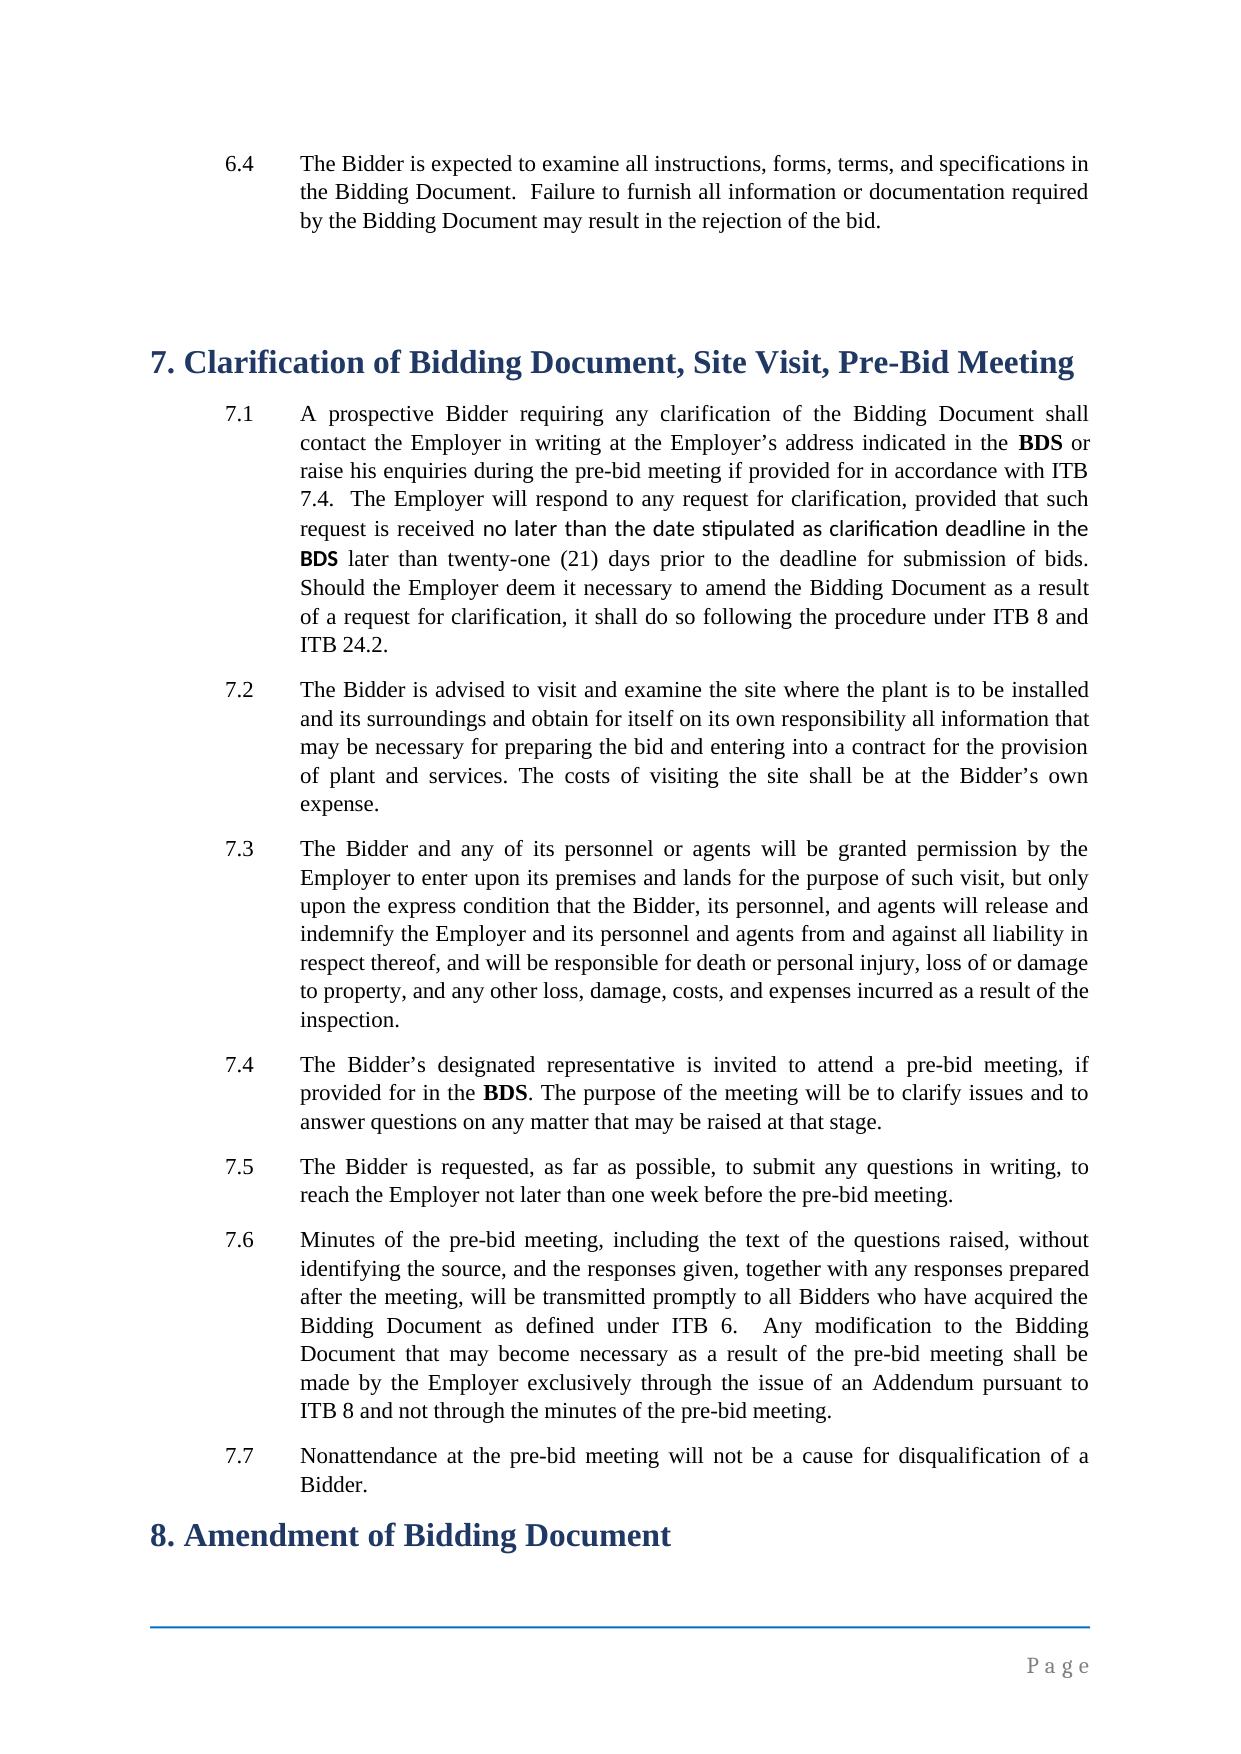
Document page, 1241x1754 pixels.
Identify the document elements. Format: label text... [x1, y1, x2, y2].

text 7.4 The Bidder’s designated representative is invited to attend a pre-bid meeting, if provided for in the BDS. The purpose of the meeting will be to clarify issues and to answer questions on any matter that may be raised at that stage. [225, 1051, 1090, 1134]
text 6.4 The Bidder is expected to examine all instructions, forms, terms, and specifications in the Bidding Document. Failure to furnish all information or documentation required by the Bidding Document may result in the rejection of the bid. [225, 150, 1090, 233]
subtitle Clarification of Bidding Document, Site Visit, Pre-Bid Meeting [150, 342, 1090, 381]
text 7.6 Minutes of the pre-bid meeting, including the text of the questions raised, without identifying the source, and the responses given, together with any responses prepared after the meeting, will be transmitted promptly to all Bidders who have acquired the Bidding Document as defined under ITB 6. Any modification to the Bidding Document that may become necessary as a result of the pre-bid meeting shall be made by the Employer exclusively through the issue of an Addendum pursuant to ITB 8 and not through the minutes of the pre-bid meeting. [225, 1226, 1090, 1423]
text 7.2 The Bidder is advised to visit and examine the site where the plant is to be installed and its surroundings and obtain for itself on its own responsibility all information that may be necessary for preparing the bid and entering into a contract for the provision of plant and services. The costs of visiting the site shall be at the Bidder’s own expense. [225, 676, 1090, 816]
subtitle Amendment of Bidding Document [150, 1516, 1090, 1554]
text 7.3 The Bidder and any of its personnel or agents will be granted permission by the Employer to enter upon its premises and lands for the purpose of such visit, but only upon the express condition that the Bidder, its personnel, and agents will release and indemnify the Employer and its personnel and agents from and against all liability in respect thereof, and will be responsible for death or personal injury, loss of or damage to property, and any other loss, damage, costs, and expenses incurred as a result of the inspection. [225, 835, 1090, 1032]
text 7.7 Nonattendance at the pre-bid meeting will not be a cause for disqualification of a Bidder. [225, 1442, 1090, 1497]
text 7.5 The Bidder is requested, as far as possible, to submit any questions in writing, to reach the Employer not later than one week before the pre-bid meeting. [225, 1153, 1090, 1208]
text 7.1 A prospective Bidder requiring any clarification of the Bidding Document shall contact the Employer in writing at the Employer’s address indicated in the BDS or raise his enquiries during the pre-bid meeting if provided for in accordance with ITB 7.4. The Employer will respond to any request for clarification, provided that such request is received no later than the date stipulated as clarification deadline in the BDS later than twenty-one (21) days prior to the deadline for submission of bids. Should the Employer deem it necessary to amend the Bidding Document as a result of a request for clarification, it shall do so following the procedure under ITB 8 and ITB 24.2. [225, 400, 1090, 658]
